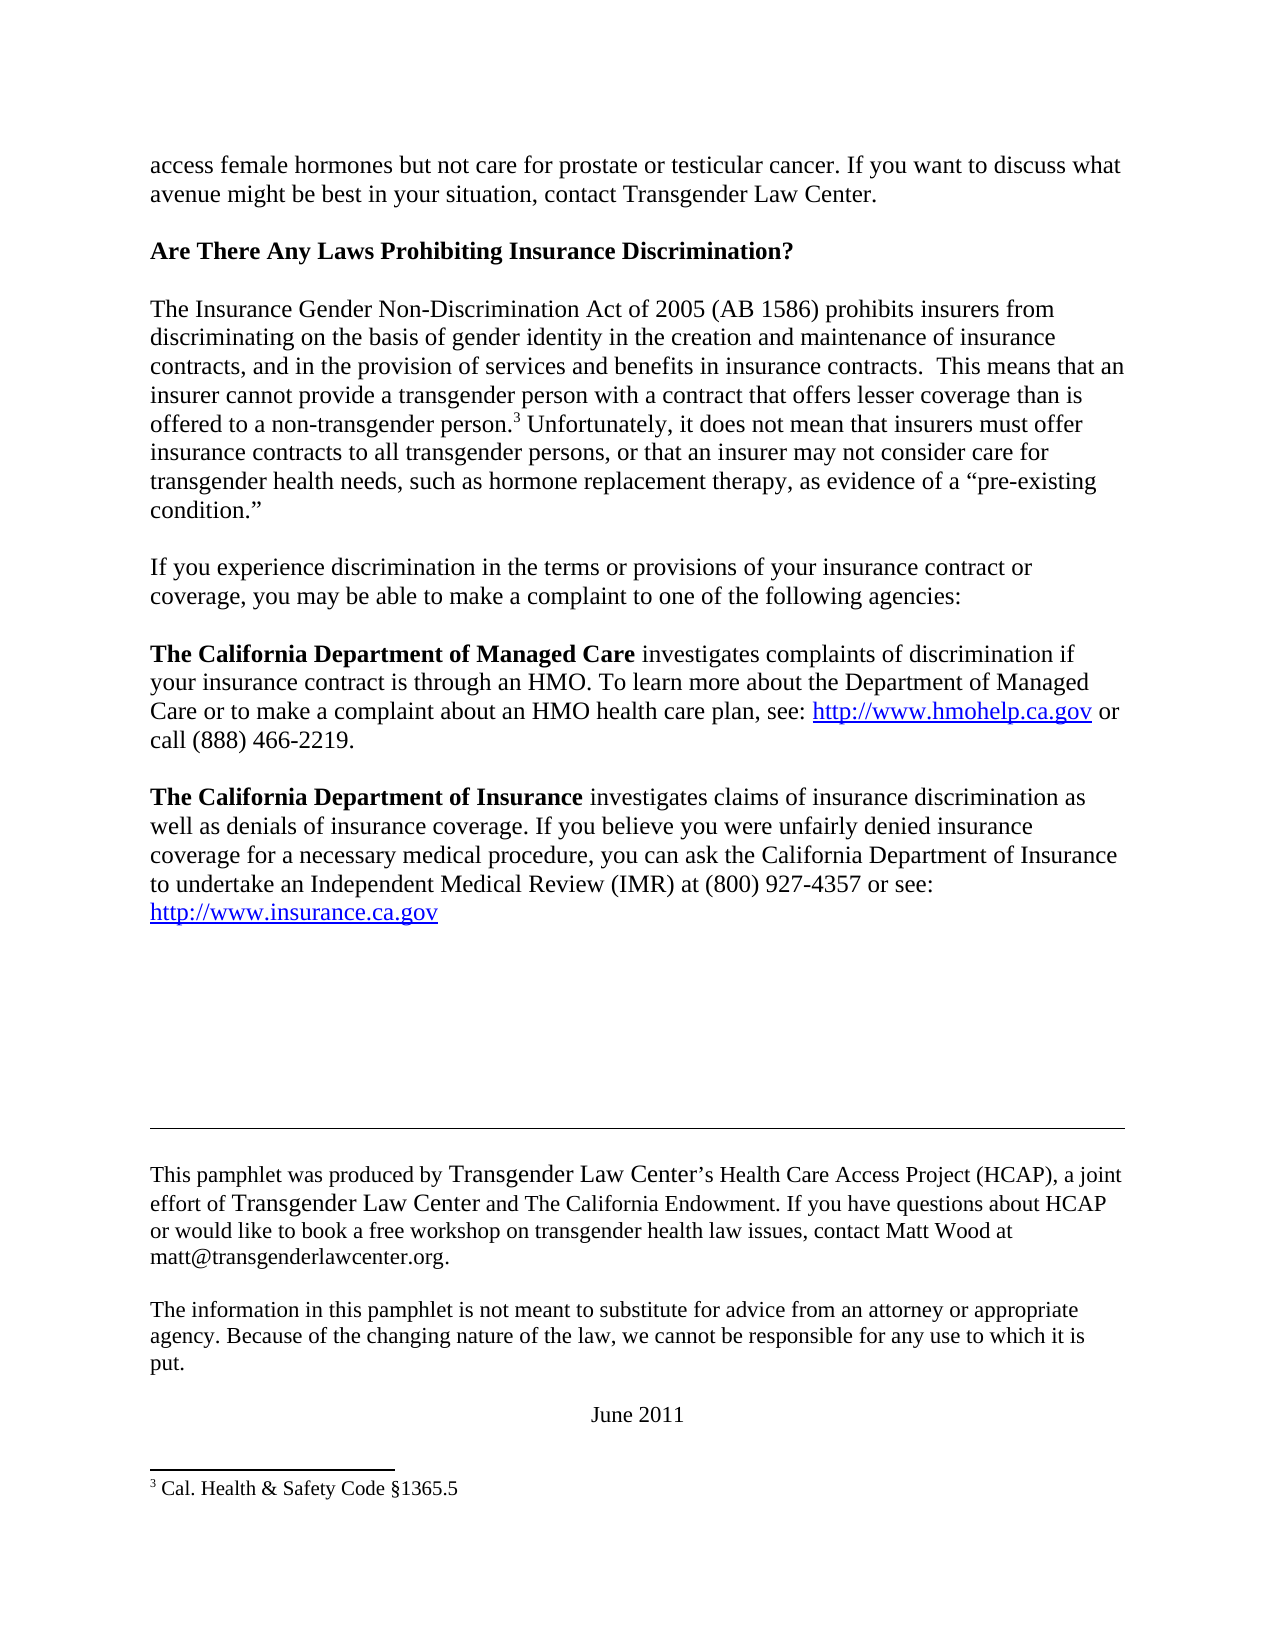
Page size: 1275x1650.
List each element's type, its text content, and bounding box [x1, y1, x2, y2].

text If you experience discrimination in the terms or provisions of your insurance contract or coverage, you may be able to make a complaint to one of the following agencies: [150, 552, 1125, 610]
text The Insurance Gender Non-Discrimination Act of 2005 (AB 1586) prohibits insurers from discriminating on the basis of gender identity in the creation and maintenance of insurance contracts, and in the provision of services and benefits in insurance contracts. This means that an insurer cannot provide a transgender person with a contract that offers lesser coverage than is offered to a non-transgender person. Unfortunately, it does not mean that insurers must offer insurance contracts to all transgender persons, or that an insurer may not consider care for transgender health needs, such as hormone replacement therapy, as evidence of a “pre-existing condition.” [150, 294, 1125, 524]
text The California Department of Managed Care investigates complaints of discrimination if your insurance contract is through an HMO. To learn more about the Department of Managed Care or to make a complaint about an HMO health care plan, see: http://www.hmohelp.ca.gov or call (888) 466-2219. [150, 639, 1125, 754]
text Are There Any Laws Prohibiting Insurance Discrimination? [150, 236, 1125, 265]
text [150, 150, 1125, 207]
text The California Department of Insurance investigates claims of insurance discrimination as well as denials of insurance coverage. If you believe you were unfairly denied insurance coverage for a necessary medical procedure, you can ask the California Department of Insurance to undertake an Independent Medical Review (IMR) at (800) 927-4357 or see: http://www.insurance.ca.gov [150, 782, 1125, 926]
text June 2011 [150, 1401, 1125, 1428]
text This pamphlet was produced by Transgender Law Center’s Health Care Access Project (HCAP), a joint effort of Transgender Law Center and The California Endowment. If you have questions about HCAP or would like to book a free workshop on transgender health law issues, contact Matt Wood at matt@transgenderlawcenter.org. [150, 1159, 1125, 1269]
text The information in this pamphlet is not meant to substitute for advice from an attorney or appropriate agency. Because of the changing nature of the law, we cannot be responsible for any use to which it is put. [150, 1296, 1125, 1375]
